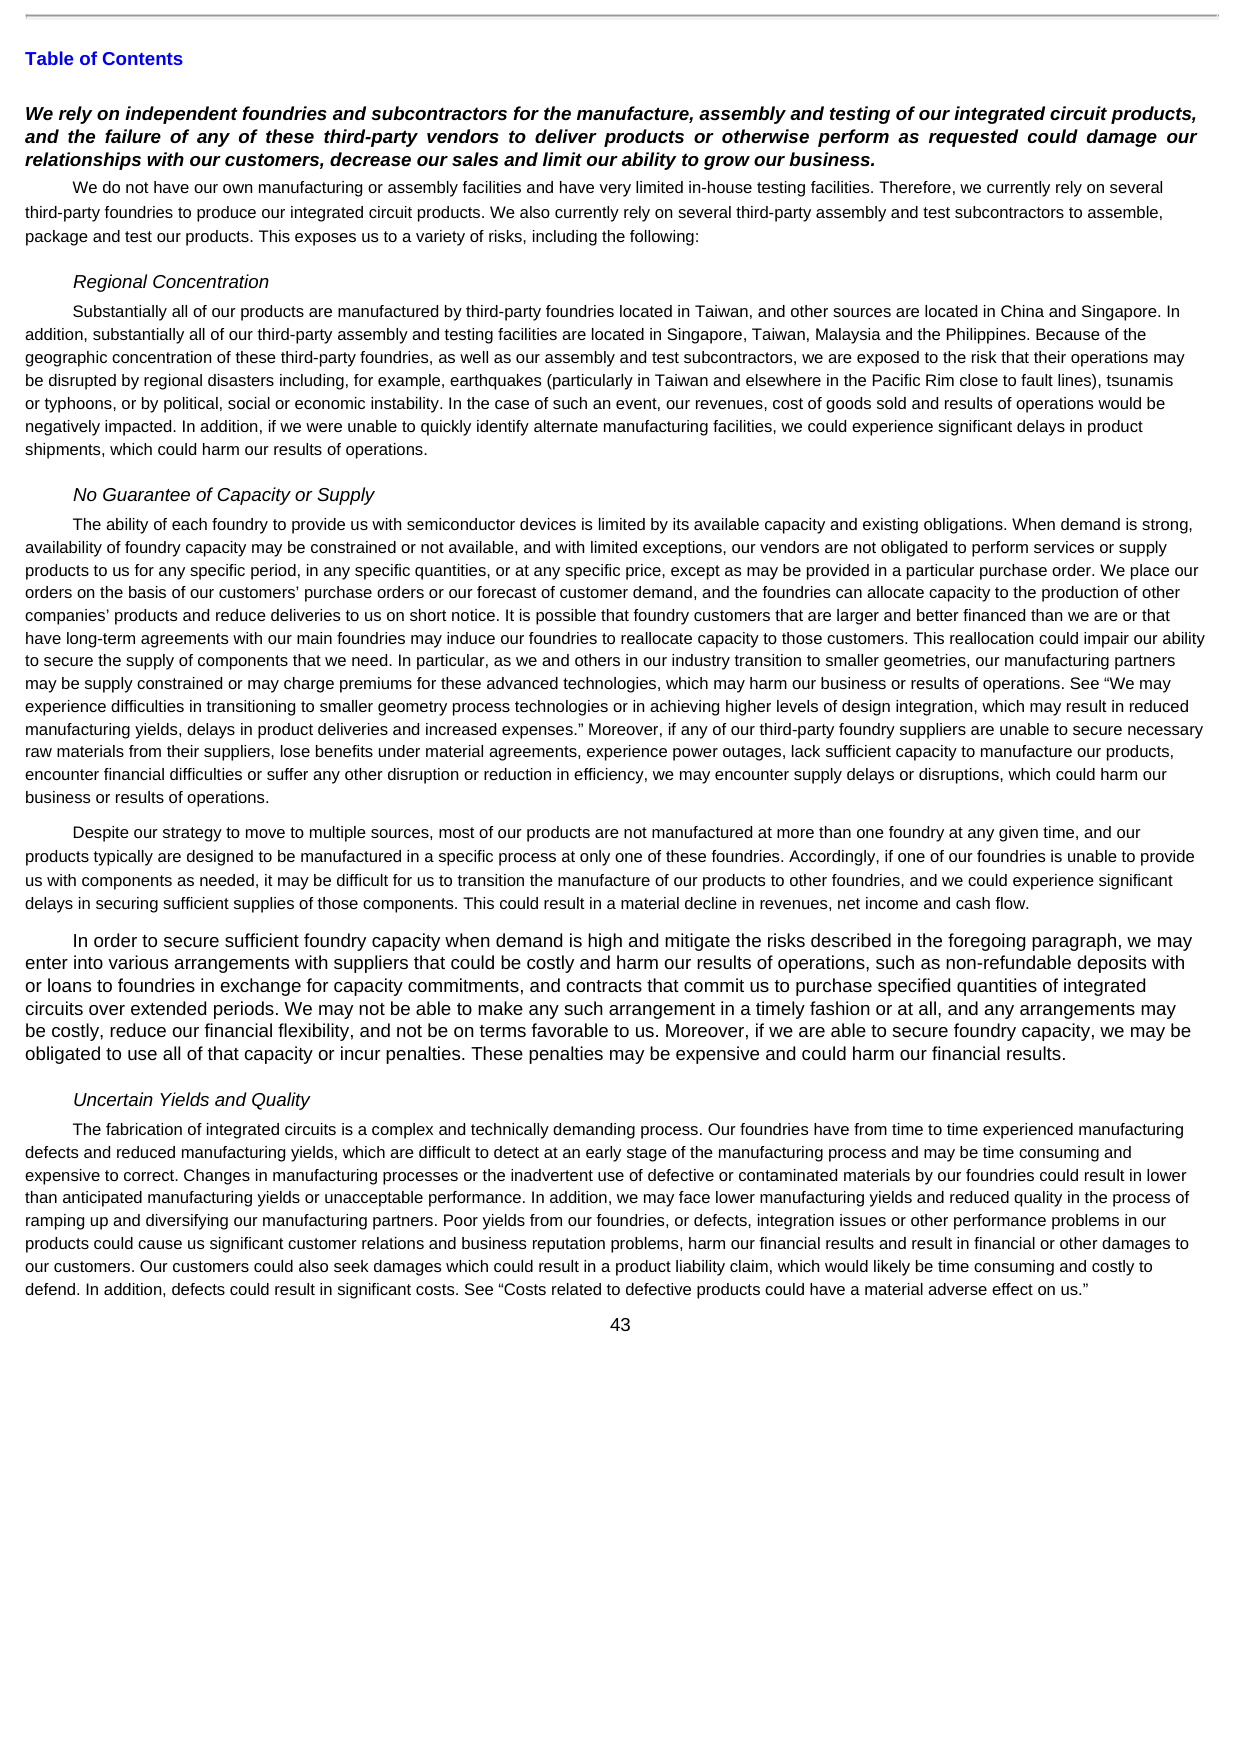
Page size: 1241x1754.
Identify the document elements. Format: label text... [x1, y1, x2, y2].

text In order to secure sufficient foundry capacity when demand is high and mitigate the risks described in the foregoing paragraph, we may enter into various arrangements with suppliers that could be costly and harm our results of operations, such as non-refundable deposits with or loans to foundries in exchange for capacity commitments, and contracts that commit us to purchase specified quantities of integrated circuits over extended periods. We may not be able to make any such arrangement in a timely fashion or at all, and any arrangements may be costly, reduce our financial flexibility, and not be on terms favorable to us. Moreover, if we are able to secure foundry capacity, we may be obligated to use all of that capacity or incur penalties. These penalties may be expensive and could harm our financial results. [25, 929, 1199, 1064]
text Substantially all of our products are manufactured by third-party foundries located in Taiwan, and other sources are located in China and Singapore. In addition, substantially all of our third-party assembly and testing facilities are located in Singapore, Taiwan, Malaysia and the Philippines. Because of the geographic concentration of these third-party foundries, as well as our assembly and test subcontractors, we are exposed to the risk that their operations may be disrupted by regional disasters including, for example, earthquakes (particularly in Taiwan and elsewhere in the Pacific Rim close to fault lines), tsunamis or typhoons, or by political, social or economic instability. In the case of such an event, our revenues, cost of goods sold and results of operations would be negatively impacted. In addition, if we were unable to quickly identify alternate manufacturing facilities, we could experience significant delays in product shipments, which could harm our results of operations. [25, 301, 1192, 459]
picture [23, 14, 1220, 21]
text Despite our strategy to move to multiple sources, most of our products are not manufactured at more than one foundry at any given time, and our products typically are designed to be manufactured in a specific process at only one of these foundries. Accordingly, if one of our foundries is unable to provide us with components as needed, it may be difficult for us to transition the manufacture of our products to other foundries, and we could experience significant delays in securing sufficient supplies of those components. This could result in a material decline in revenues, net income and cash flow. [25, 823, 1203, 913]
text Table of Contents [25, 48, 1211, 69]
text Uncertain Yields and Quality [73, 1089, 1211, 1110]
text The ability of each foundry to provide us with semiconductor devices is limited by its available capacity and existing obligations. When demand is strong, availability of foundry capacity may be constrained or not available, and with limited exceptions, our vendors are not obligated to perform services or supply products to us for any specific period, in any specific quantities, or at any specific price, except as may be provided in a particular purchase order. We place our orders on the basis of our customers’ purchase orders or our forecast of customer demand, and the foundries can allocate capacity to the production of other companies’ products and reduce deliveries to us on short notice. It is possible that foundry customers that are larger and better financed than we are or that have long-term agreements with our main foundries may induce our foundries to reallocate capacity to those customers. This reallocation could impair our ability to secure the supply of components that we need. In particular, as we and others in our industry transition to smaller geometries, our manufacturing partners may be supply constrained or may charge premiums for these advanced technologies, which may harm our business or results of operations. See “We may experience difficulties in transitioning to smaller geometry process technologies or in achieving higher levels of design integration, which may result in reduced manufacturing yields, delays in product deliveries and increased expenses.” Moreover, if any of our third-party foundry suppliers are unable to secure necessary raw materials from their suppliers, lose benefits under material agreements, experience power outages, lack sufficient capacity to manufacture our products, encounter financial difficulties or suffer any other disruption or reduction in efficiency, we may encounter supply delays or disruptions, which could harm our business or results of operations. [25, 515, 1207, 807]
text The fabrication of integrated circuits is a complex and technically demanding process. Our foundries have from time to time experienced manufacturing defects and reduced manufacturing yields, which are difficult to detect at an early stage of the manufacturing process and may be time consuming and expensive to correct. Changes in manufacturing processes or the inadvertent use of defective or contaminated materials by our foundries could result in lower than anticipated manufacturing yields or unacceptable performance. In addition, we may face lower manufacturing yields and reduced quality in the process of ramping up and diversifying our manufacturing partners. Poor yields from our foundries, or defects, integration issues or other performance problems in our products could cause us significant customer relations and business reputation problems, harm our financial results and result in financial or other damages to our customers. Our customers could also seek damages which could result in a product liability claim, which would likely be time consuming and costly to defend. In addition, defects could result in significant costs. See “Costs related to defective products could have a material adverse effect on us.” [25, 1119, 1211, 1299]
text 43 [25, 1314, 1215, 1335]
text We rely on independent foundries and subcontractors for the manufacture, assembly and testing of our integrated circuit products, and the failure of any of these third-party vendors to deliver products or otherwise perform as requested could damage our relationships with our customers, decrease our sales and limit our ability to grow our business. [25, 102, 1199, 170]
text No Guarantee of Capacity or Supply [73, 484, 1211, 506]
text We do not have our own manufacturing or assembly facilities and have very limited in-house testing facilities. Therefore, we currently rely on several third-party foundries to produce our integrated circuit products. We also currently rely on several third-party assembly and test subcontractors to assemble, package and test our products. This exposes us to a variety of risks, including the following: [25, 178, 1169, 246]
text Regional Concentration [73, 271, 1211, 292]
